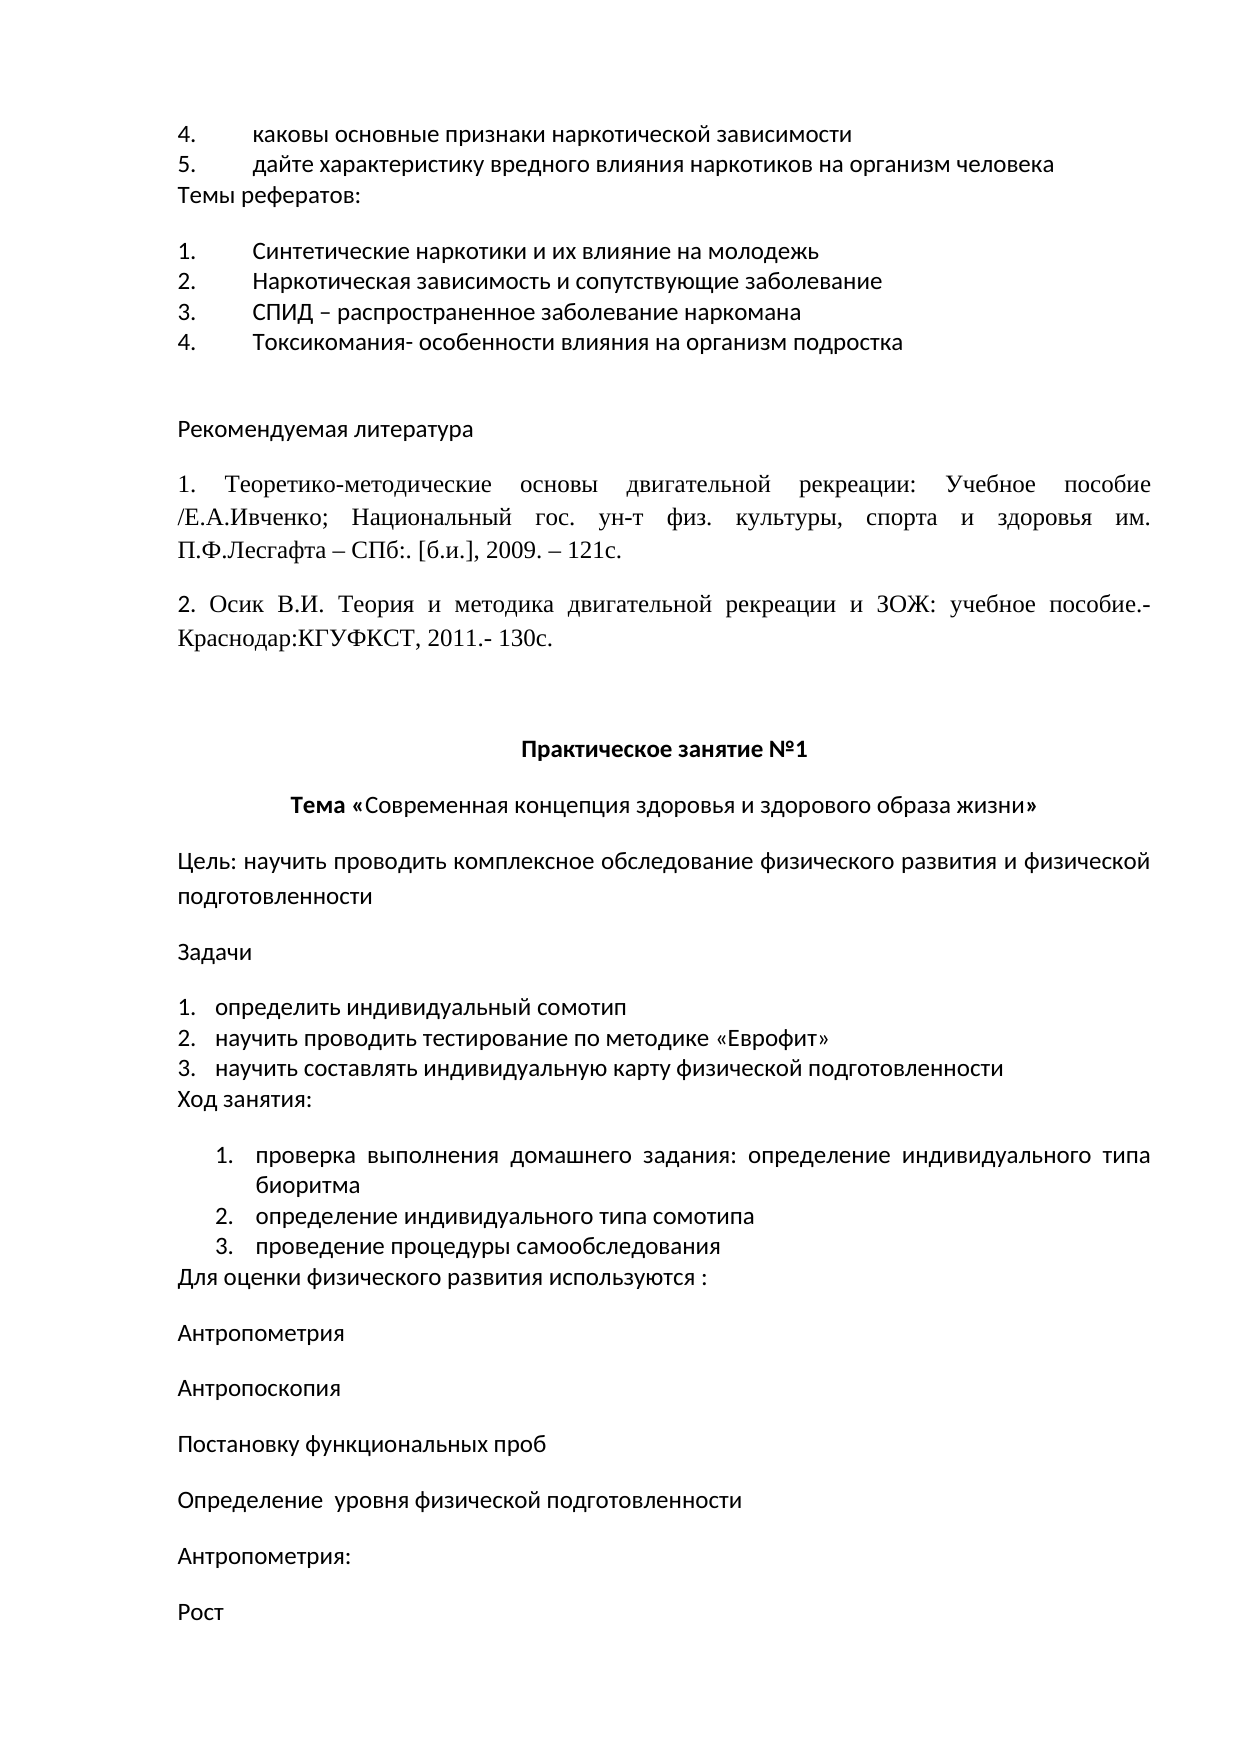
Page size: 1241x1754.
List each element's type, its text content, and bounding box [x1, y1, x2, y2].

list определение индивидуального типа сомотипа [215, 1200, 1152, 1230]
list научить составлять индивидуальную карту физической подготовленности [177, 1052, 1152, 1083]
text Определение уровня физической подготовленности [177, 1484, 1152, 1515]
list СПИД – распространенное заболевание наркомана [177, 296, 1152, 327]
list Токсикомания- особенности влияния на организм подростка [177, 327, 1152, 357]
list проверка выполнения домашнего задания: определение индивидуального типа биоритма [215, 1139, 1152, 1200]
text 1. Теоретико-методические основы двигательной рекреации: Учебное пособие /Е.А.Ивченко; Национальный гос. ун-т физ. культуры, спорта и здоровья им. П.Ф.Лесгафта – СПб:. [б.и.], 2009. – 121с. [177, 469, 1152, 563]
text 2. Осик В.И. Теория и методика двигательной рекреации и ЗОЖ: учебное пособие.-Краснодар:КГУФКСТ, 2011.- 130с. [177, 589, 1152, 652]
text Постановку функциональных проб [177, 1428, 1152, 1459]
list проведение процедуры самообследования [215, 1230, 1152, 1261]
list научить проводить тестирование по методике «Еврофит» [177, 1022, 1152, 1052]
list дайте характеристику вредного влияния наркотиков на организм человека [177, 149, 1152, 179]
text Цель: научить проводить комплексное обследование физического развития и физической подготовленности [177, 845, 1152, 910]
list каковы основные признаки наркотической зависимости [177, 118, 1152, 149]
text Тема «Современная концепция здоровья и здорового образа жизни» [177, 789, 1152, 819]
text Антропометрия: [177, 1540, 1152, 1571]
text Рост [177, 1596, 1152, 1626]
text Ход занятия: [177, 1083, 1152, 1113]
list Наркотическая зависимость и сопутствующие заболевание [177, 266, 1152, 296]
text Антропометрия [177, 1317, 1152, 1347]
list определить индивидуальный сомотип [177, 991, 1152, 1022]
text Практическое занятие №1 [177, 733, 1152, 764]
text Задачи [177, 936, 1152, 966]
text Антропоскопия [177, 1373, 1152, 1403]
text Рекомендуемая литература [177, 413, 1152, 443]
text Темы рефератов: [177, 179, 1152, 210]
text Для оценки физического развития используются : [177, 1261, 1152, 1291]
list Синтетические наркотики и их влияние на молодежь [177, 235, 1152, 266]
